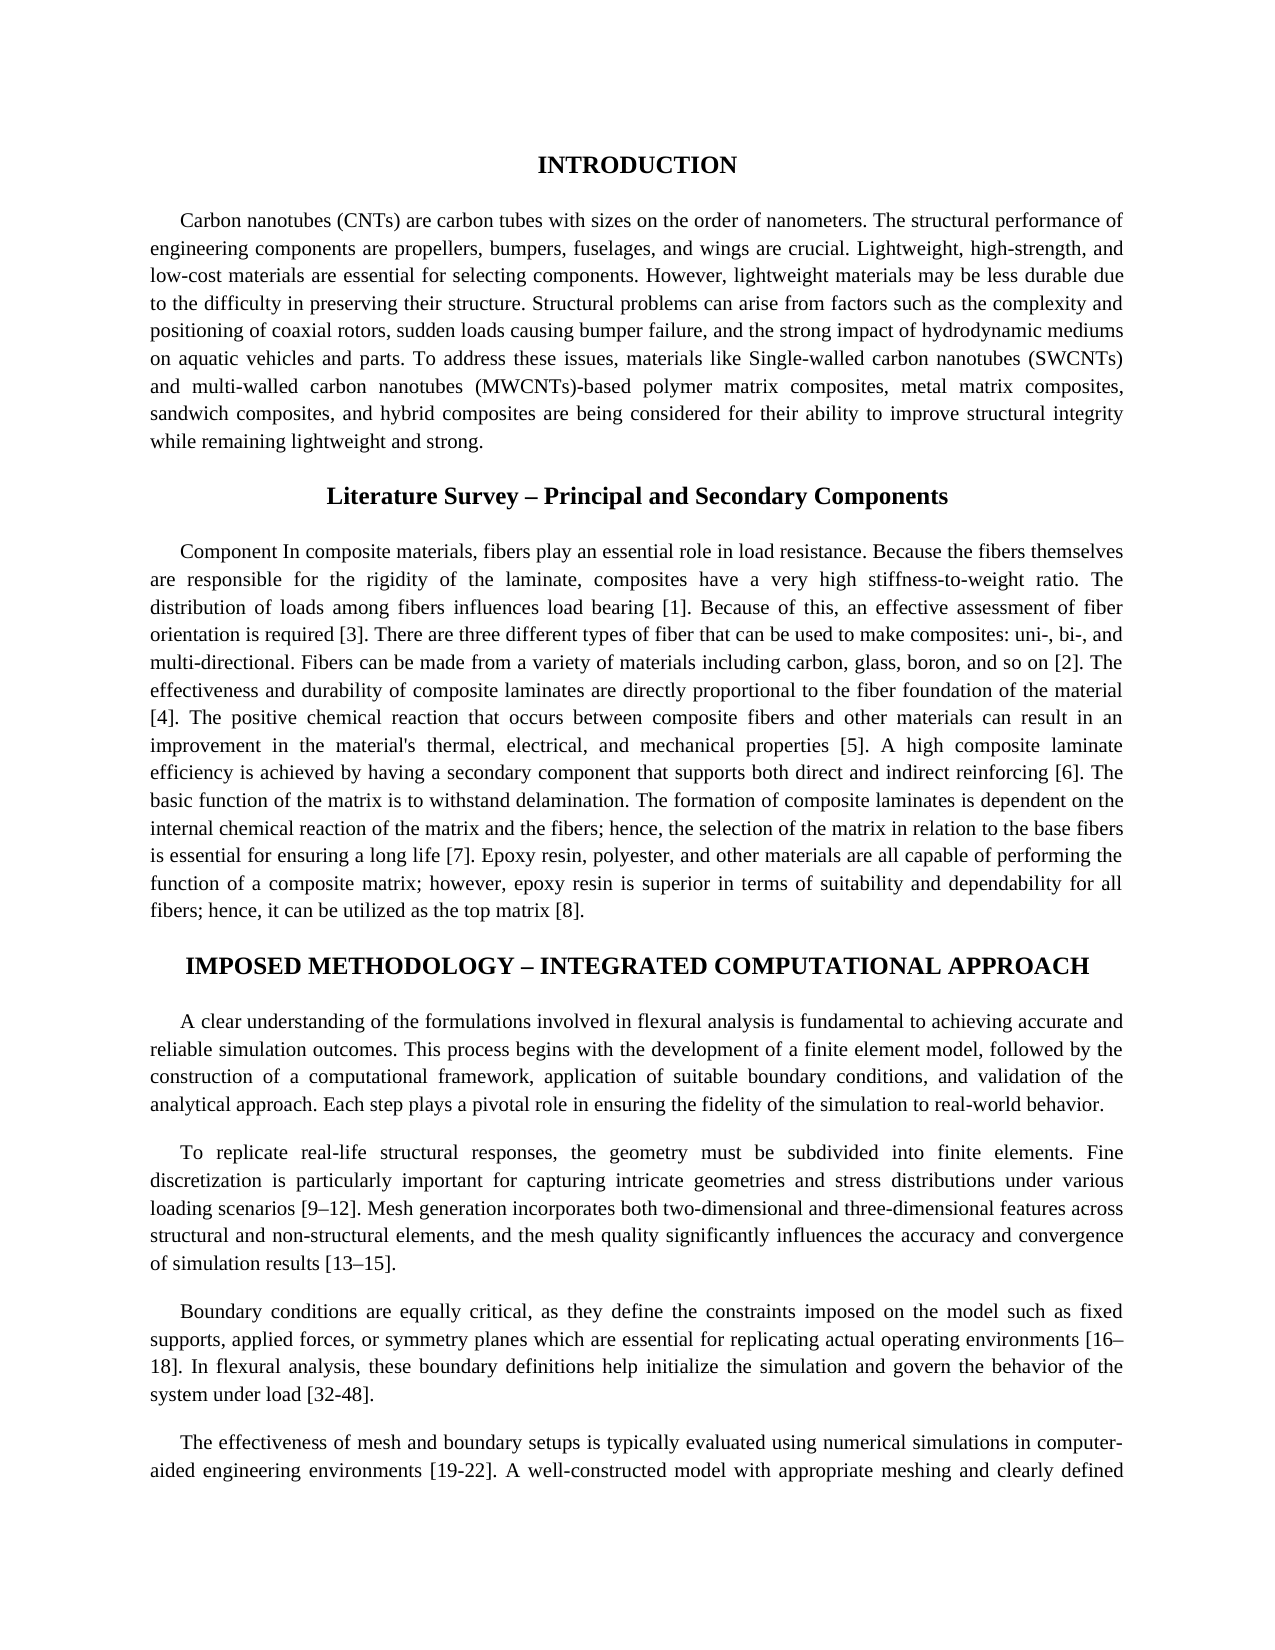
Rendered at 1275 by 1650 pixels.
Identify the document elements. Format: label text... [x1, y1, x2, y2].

text Component In composite materials, fibers play an essential role in load resistance. Because the fibers themselves are responsible for the rigidity of the laminate, composites have a very high stiffness-to-weight ratio. The distribution of loads among fibers influences load bearing [1]. Because of this, an effective assessment of fiber orientation is required [3]. There are three different types of fiber that can be used to make composites: uni-, bi-, and multi-directional. Fibers can be made from a variety of materials including carbon, glass, boron, and so on [2]. The effectiveness and durability of composite laminates are directly proportional to the fiber foundation of the material [4]. The positive chemical reaction that occurs between composite fibers and other materials can result in an improvement in the material's thermal, electrical, and mechanical properties [5]. A high composite laminate efficiency is achieved by having a secondary component that supports both direct and indirect reinforcing [6]. The basic function of the matrix is to withstand delamination. The formation of composite laminates is dependent on the internal chemical reaction of the matrix and the fibers; hence, the selection of the matrix in relation to the base fibers is essential for ensuring a long life [7]. Epoxy resin, polyester, and other materials are all capable of performing the function of a composite matrix; however, epoxy resin is superior in terms of suitability and dependability for all fibers; hence, it can be utilized as the top matrix [8]. [150, 539, 1125, 922]
subtitle INTRODUCTION [150, 150, 1125, 179]
text To replicate real-life structural responses, the geometry must be subdivided into finite elements. Fine discretization is particularly important for capturing intricate geometries and stress distributions under various loading scenarios [9–12]. Mesh generation incorporates both two-dimensional and three-dimensional features across structural and non-structural elements, and the mesh quality significantly influences the accuracy and convergence of simulation results [13–15]. [150, 1140, 1125, 1275]
text Carbon nanotubes (CNTs) are carbon tubes with sizes on the order of nanometers. The structural performance of engineering components are propellers, bumpers, fuselages, and wings are crucial. Lightweight, high-strength, and low-cost materials are essential for selecting components. However, lightweight materials may be less durable due to the difficulty in preserving their structure. Structural problems can arise from factors such as the complexity and positioning of coaxial rotors, sudden loads causing bumper failure, and the strong impact of hydrodynamic mediums on aquatic vehicles and parts. To address these issues, materials like Single-walled carbon nanotubes (SWCNTs) and multi-walled carbon nanotubes (MWCNTs)-based polymer matrix composites, metal matrix composites, sandwich composites, and hybrid composites are being considered for their ability to improve structural integrity while remaining lightweight and strong. [150, 208, 1125, 453]
text Boundary conditions are equally critical, as they define the constraints imposed on the model such as fixed supports, applied forces, or symmetry planes which are essential for replicating actual operating environments [16–18]. In flexural analysis, these boundary definitions help initialize the simulation and govern the behavior of the system under load [32-48]. [150, 1299, 1125, 1406]
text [150, 1430, 1125, 1482]
subtitle Literature Survey – Principal and Secondary Components [150, 481, 1125, 510]
text A clear understanding of the formulations involved in flexural analysis is fundamental to achieving accurate and reliable simulation outcomes. This process begins with the development of a finite element model, followed by the construction of a computational framework, application of suitable boundary conditions, and validation of the analytical approach. Each step plays a pivotal role in ensuring the fidelity of the simulation to real-world behavior. [150, 1009, 1125, 1116]
subtitle IMPOSED METHODOLOGY – INTEGRATED COMPUTATIONAL APPROACH [150, 951, 1125, 980]
